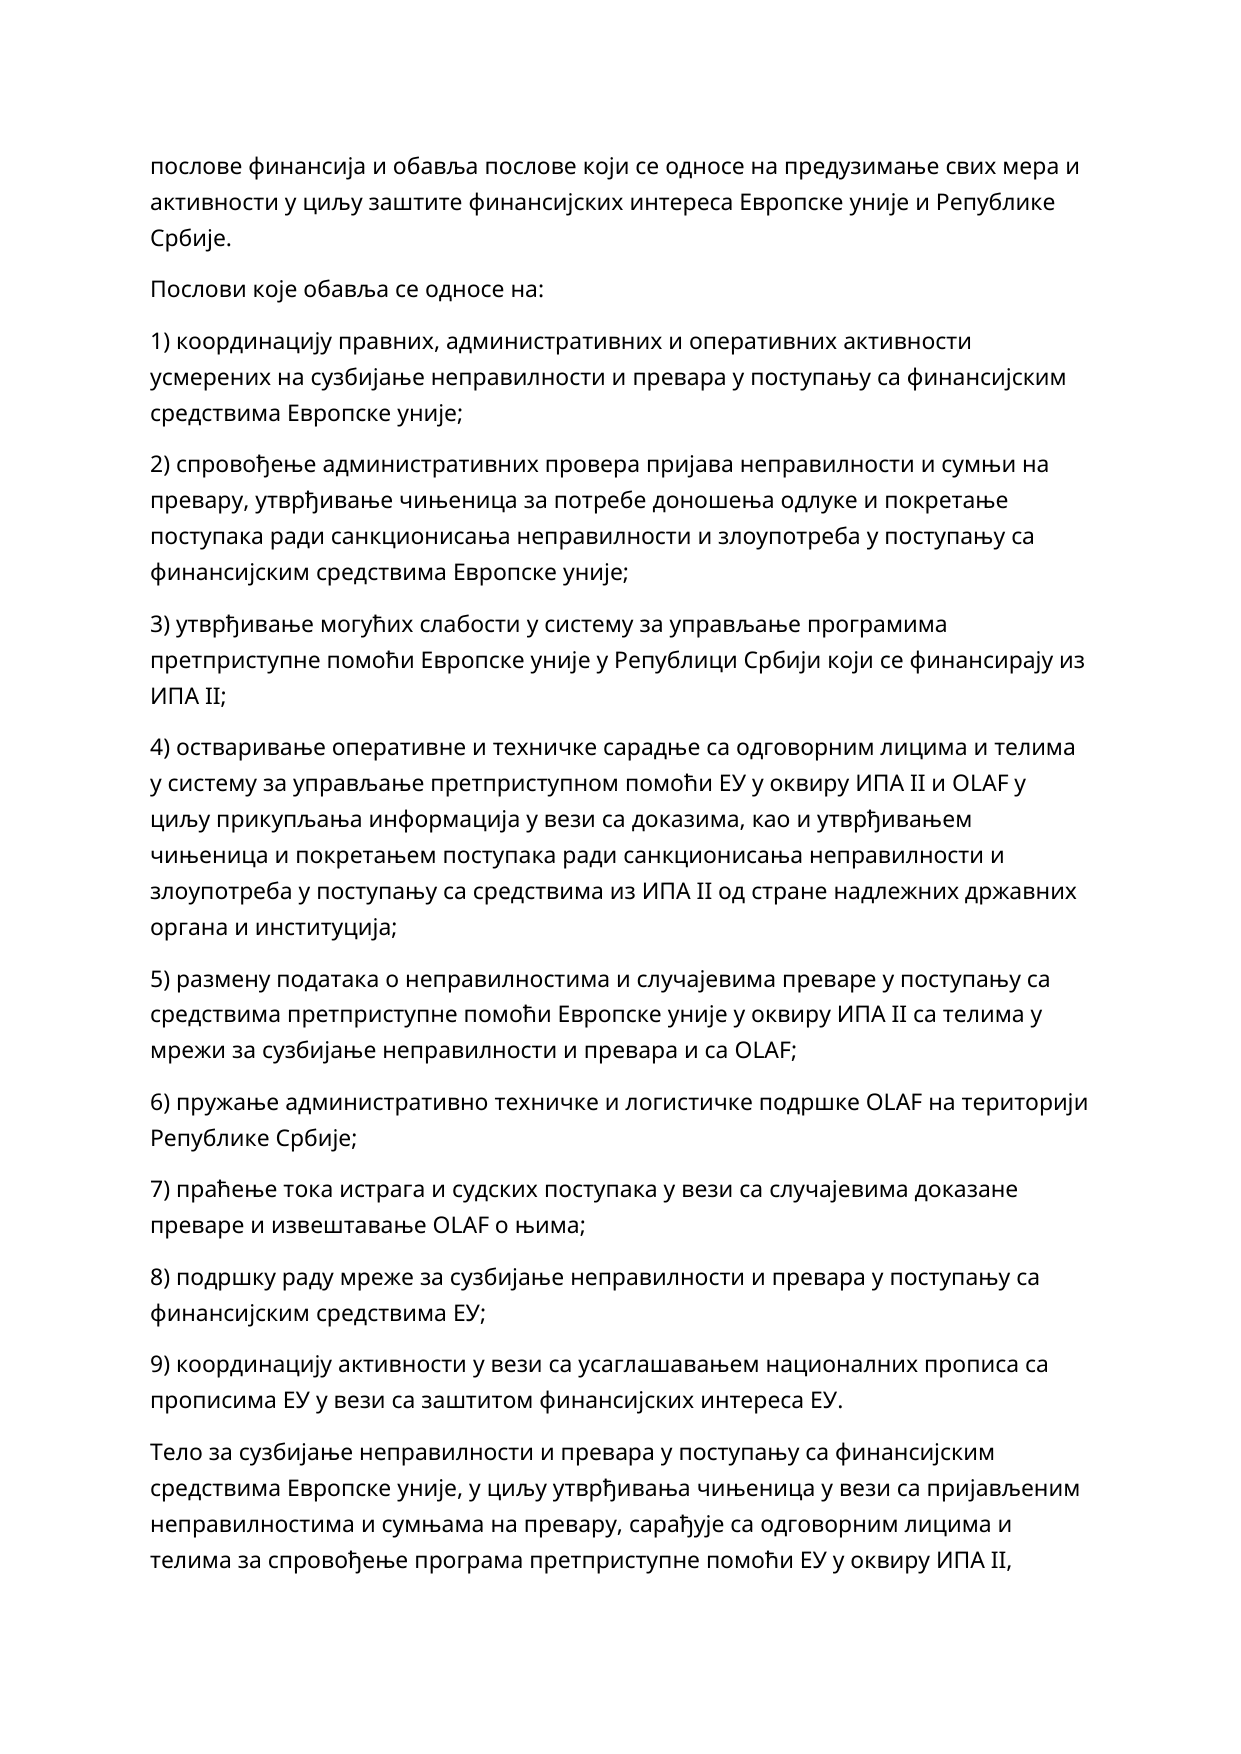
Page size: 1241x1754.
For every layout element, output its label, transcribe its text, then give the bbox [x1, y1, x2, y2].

text 3) утврђивање могућих слабости у систему за управљање програмима претприступне помоћи Европске уније у Републици Србији који се финансирају из ИПА II; [150, 608, 1090, 711]
text 9) координацију активности у вези са усаглашавањем националних прописа са прописима ЕУ у вези са заштитом финансијских интереса ЕУ. [150, 1348, 1090, 1416]
text 8) подршку раду мреже за сузбијање неправилности и превара у поступању са финансијским средствима ЕУ; [150, 1261, 1090, 1328]
text 6) пружање административно техничке и логистичке подршке OLAF на територији Републике Србије; [150, 1086, 1090, 1153]
text 4) остваривање оперативне и техничке сарадње са одговорним лицима и телима у систему за управљање претприступном помоћи ЕУ у оквиру ИПА II и OLAF у циљу прикупљања информација у вези са доказима, као и утврђивањем чињеница и покретањем поступака ради санкционисања неправилности и злоупотреба у поступању са средствима из ИПА II од стране надлежних државних органа и институција; [150, 731, 1090, 942]
text 5) размену података о неправилностима и случајевима преваре у поступању са средствима претприступне помоћи Европске уније у оквиру ИПА II са телима у мрежи за сузбијање неправилности и превара и са OLAF; [150, 962, 1090, 1066]
text 1) координацију правних, административних и оперативних активности усмерених на сузбијање неправилности и превара у поступању са финансијским средствима Европске уније; [150, 325, 1090, 428]
text Послови које обавља се односе на: [150, 273, 1090, 305]
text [150, 1436, 1090, 1575]
text 2) спровођење административних провера пријава неправилности и сумњи на превару, утврђивањe чињеница за потребе доношења одлуке и покретањe поступака ради санкционисања неправилности и злоупотреба у поступању са финансијским средствима Европске уније; [150, 448, 1090, 587]
text 7) праћење тока истрага и судских поступака у вези са случајевима доказане преваре и извештавање OLAF о њима; [150, 1173, 1090, 1241]
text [150, 150, 1090, 253]
